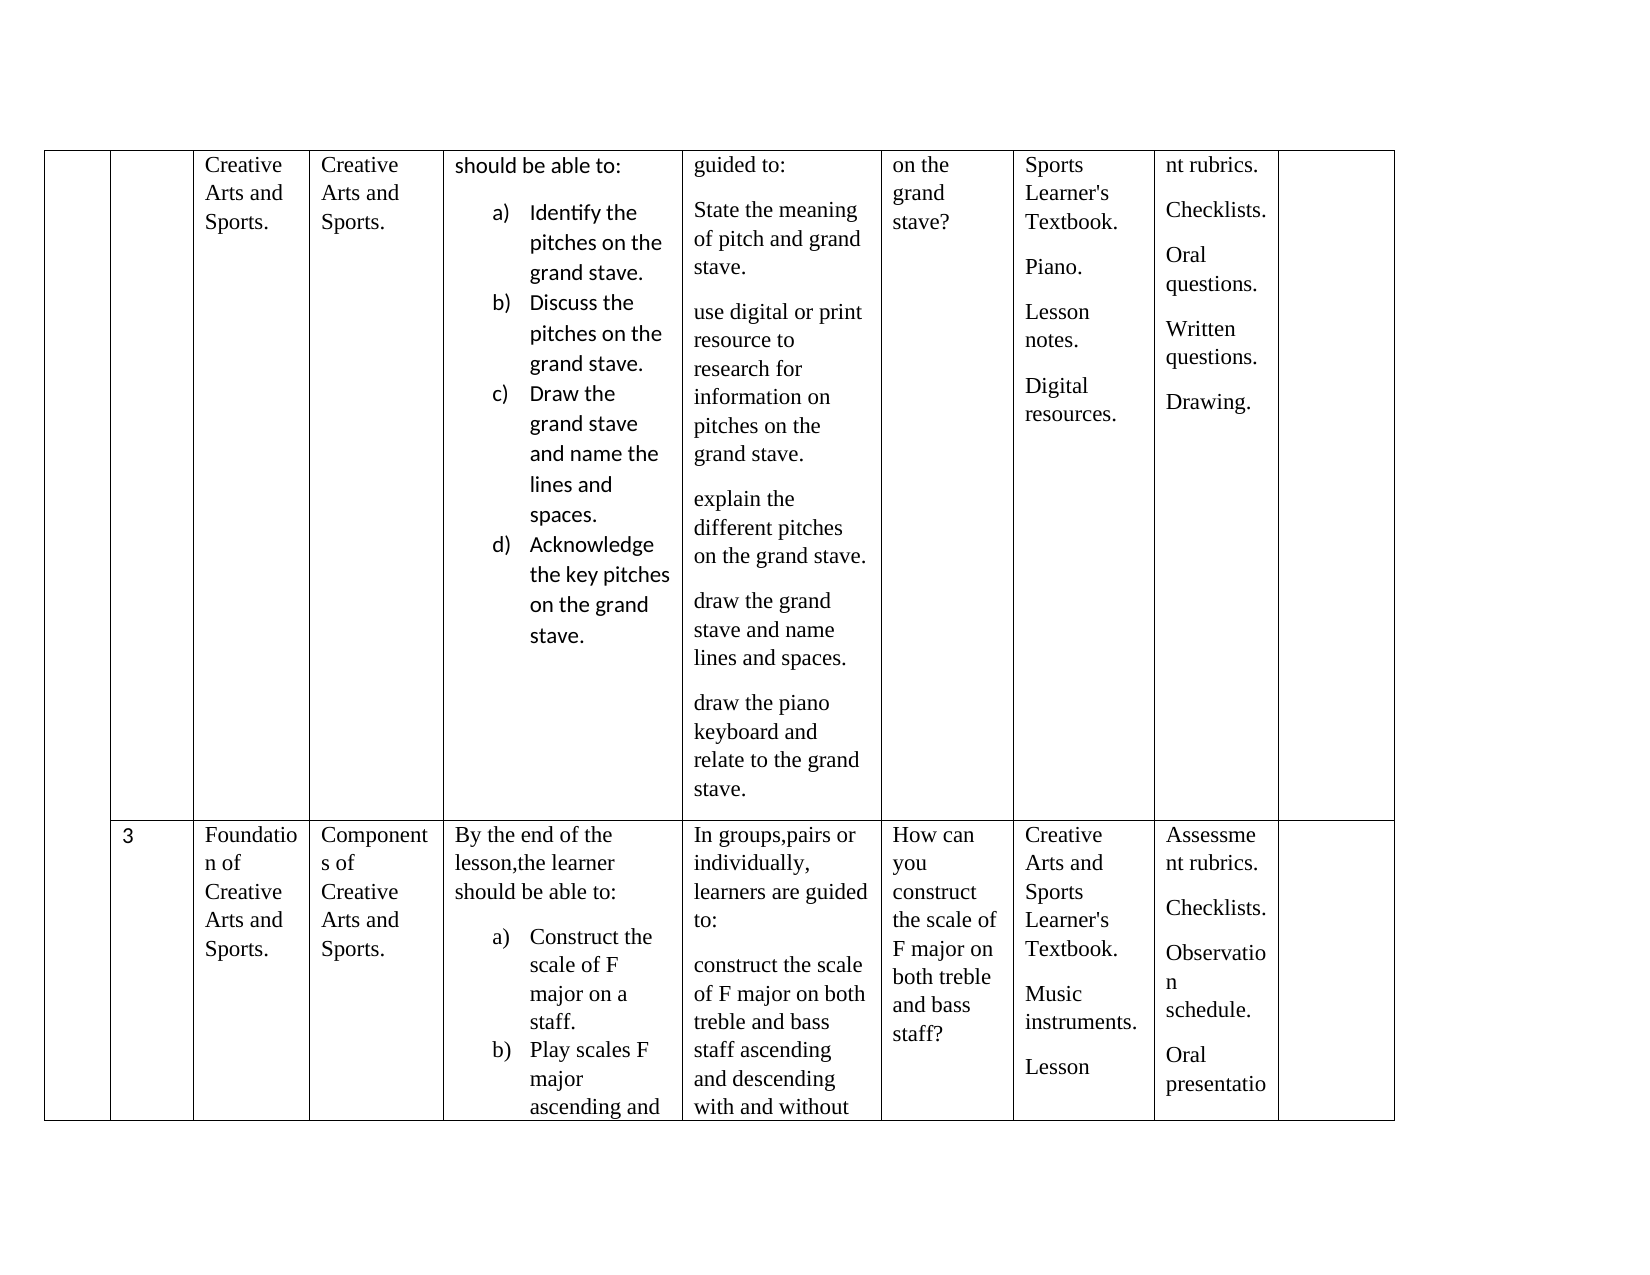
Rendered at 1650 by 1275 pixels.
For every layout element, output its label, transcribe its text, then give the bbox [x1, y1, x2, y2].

table_cell [1279, 821, 1394, 1120]
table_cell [882, 151, 1013, 820]
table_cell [1155, 821, 1278, 1120]
table_cell 3 [111, 821, 193, 1120]
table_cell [1014, 151, 1154, 820]
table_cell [882, 821, 1013, 1120]
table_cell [310, 151, 443, 820]
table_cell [444, 821, 682, 1120]
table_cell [310, 821, 443, 1120]
table_cell [1279, 151, 1394, 820]
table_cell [683, 151, 881, 820]
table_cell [1155, 151, 1278, 820]
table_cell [444, 151, 682, 820]
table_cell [1014, 821, 1154, 1120]
table_cell 2 [111, 151, 193, 820]
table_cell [194, 821, 309, 1120]
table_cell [683, 821, 881, 1120]
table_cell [194, 151, 309, 820]
